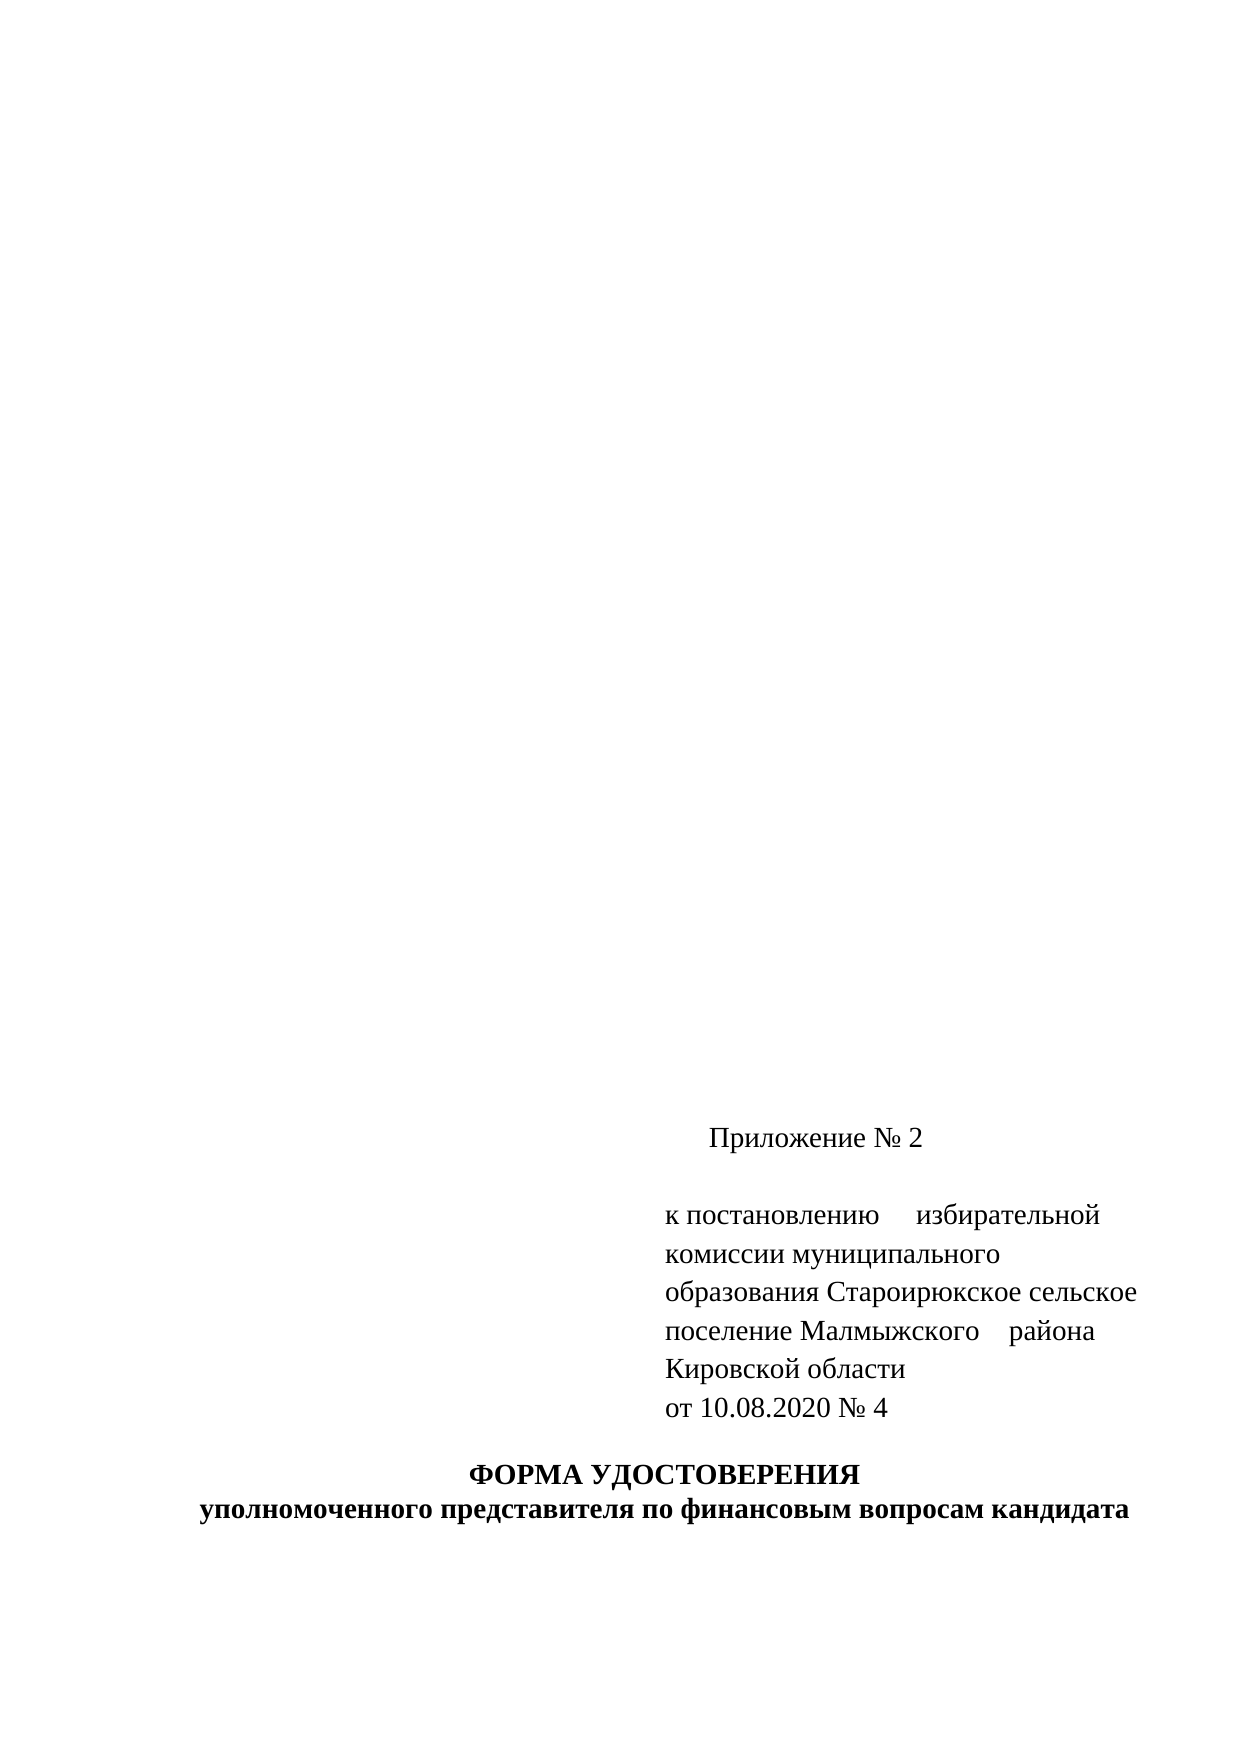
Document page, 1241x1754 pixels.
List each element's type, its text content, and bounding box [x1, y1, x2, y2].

text от 10.08.2020 № 4 [533, 1390, 1141, 1423]
text ФОРМА УДОСТОВЕРЕНИЯ [177, 1457, 1152, 1491]
text уполномоченного представителя по финансовым вопросам кандидата [177, 1491, 1152, 1524]
text Приложение № 2 [533, 1120, 1141, 1154]
text к постановлению избирательной комиссии муниципального образования Староирюкское сельское поселение Малмыжского района Кировской области [665, 1197, 1141, 1385]
